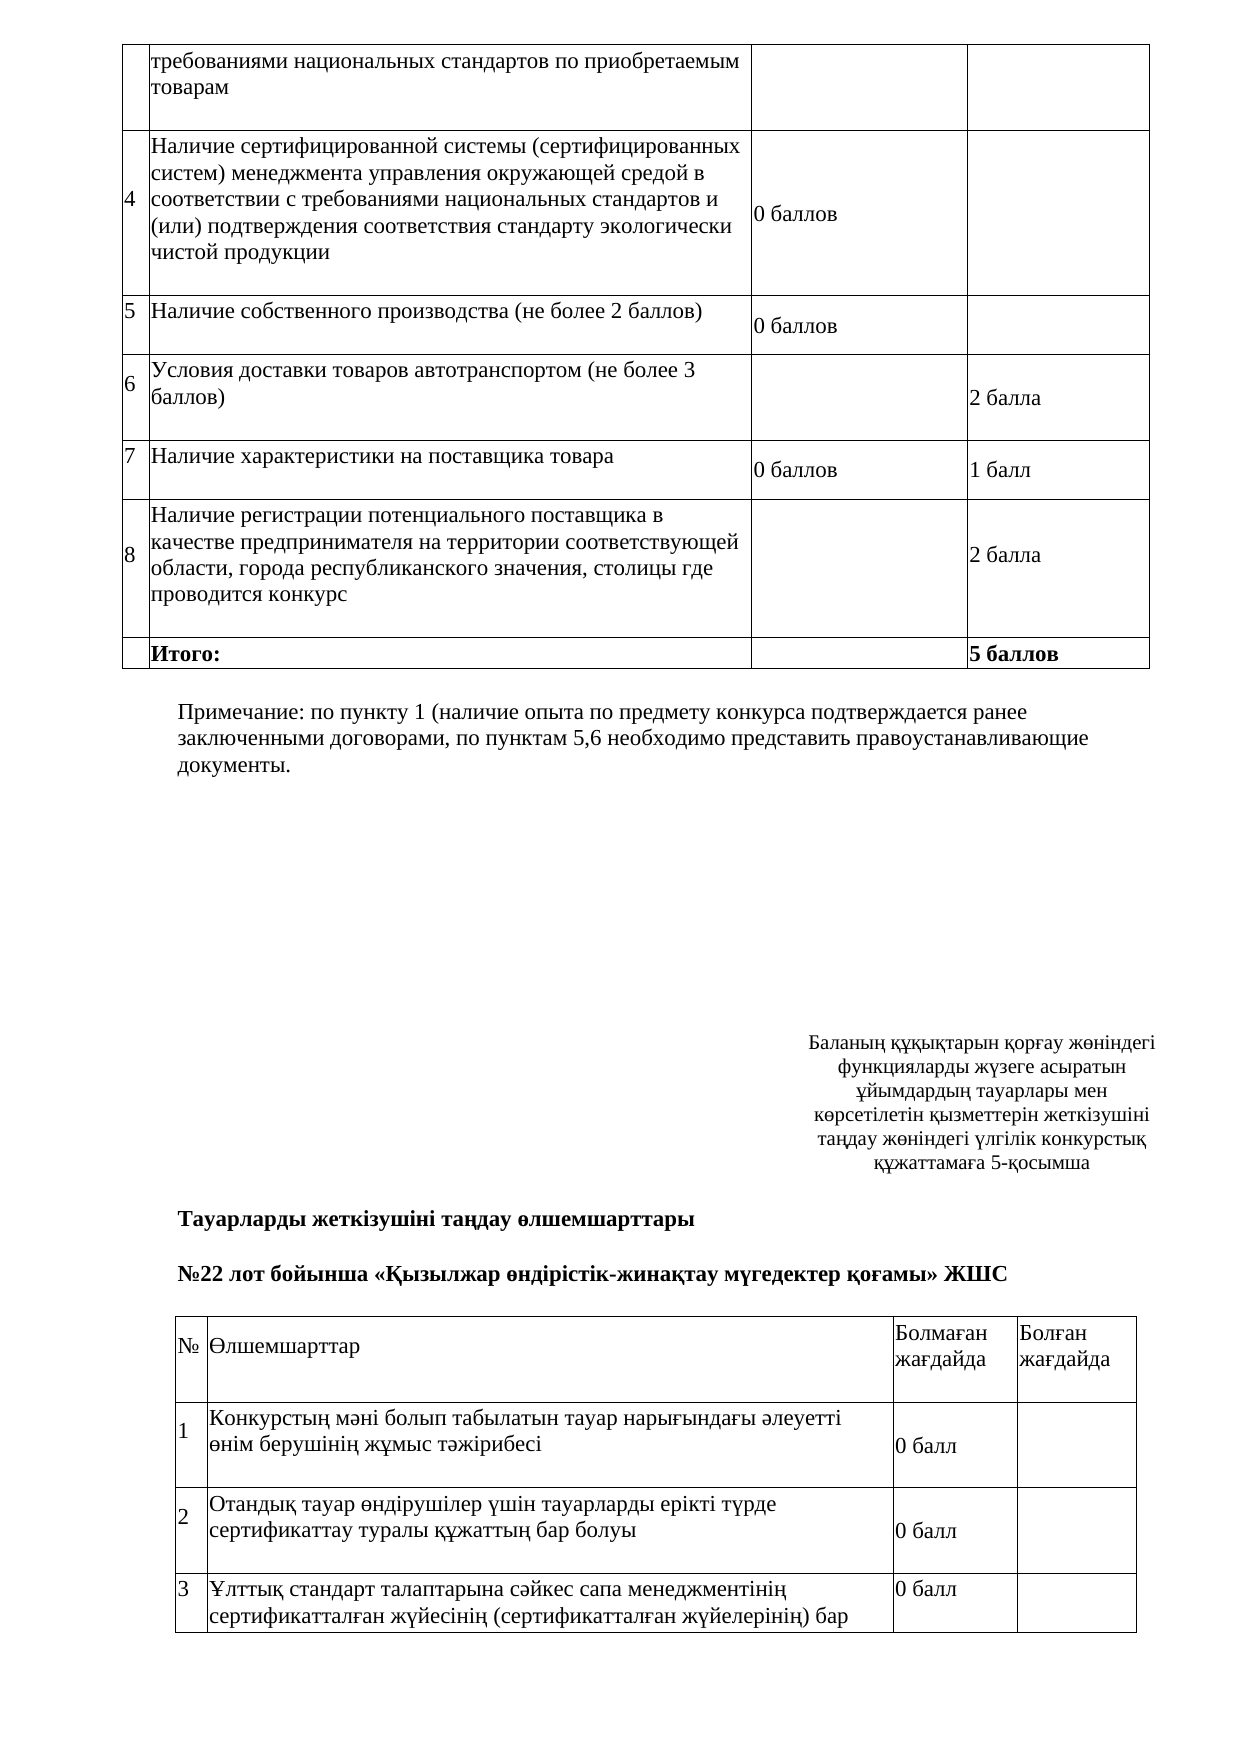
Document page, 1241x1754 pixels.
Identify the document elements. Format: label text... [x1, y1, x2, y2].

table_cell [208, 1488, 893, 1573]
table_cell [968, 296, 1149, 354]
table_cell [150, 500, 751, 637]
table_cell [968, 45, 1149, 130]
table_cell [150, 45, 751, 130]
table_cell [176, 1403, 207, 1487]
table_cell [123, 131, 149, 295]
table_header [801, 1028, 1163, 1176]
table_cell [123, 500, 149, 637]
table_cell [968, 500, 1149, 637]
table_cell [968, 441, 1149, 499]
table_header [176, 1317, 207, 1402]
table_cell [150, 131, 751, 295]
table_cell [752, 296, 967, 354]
subtitle Тауарларды жеткізушіні таңдау өлшемшарттары [177, 1205, 1152, 1231]
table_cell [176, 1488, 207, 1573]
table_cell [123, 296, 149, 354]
text Примечание: по пункту 1 (наличие опыта по предмету конкурса подтверждается ранее заключенными договорами, по пунктам 5,6 необходимо представить правоустанавливающие документы. [177, 698, 1152, 777]
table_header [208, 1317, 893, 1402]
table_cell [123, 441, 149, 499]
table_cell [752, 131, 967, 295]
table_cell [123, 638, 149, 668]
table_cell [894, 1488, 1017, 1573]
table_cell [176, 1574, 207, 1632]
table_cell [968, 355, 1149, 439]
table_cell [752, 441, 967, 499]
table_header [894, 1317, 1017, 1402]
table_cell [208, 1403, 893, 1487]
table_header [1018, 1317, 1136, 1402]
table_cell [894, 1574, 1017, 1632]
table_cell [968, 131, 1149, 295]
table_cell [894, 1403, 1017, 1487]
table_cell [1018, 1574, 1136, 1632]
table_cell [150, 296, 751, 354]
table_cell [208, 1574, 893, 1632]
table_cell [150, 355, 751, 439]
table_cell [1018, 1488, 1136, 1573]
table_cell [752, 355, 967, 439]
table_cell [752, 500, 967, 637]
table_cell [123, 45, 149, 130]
subtitle №22 лот бойынша «Қызылжар өндірістік-жинақтау мүгедектер қоғамы» ЖШС [177, 1260, 1152, 1287]
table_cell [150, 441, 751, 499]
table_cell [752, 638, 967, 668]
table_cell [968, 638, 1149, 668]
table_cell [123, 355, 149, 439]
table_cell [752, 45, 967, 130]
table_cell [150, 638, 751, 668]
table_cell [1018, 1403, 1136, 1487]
